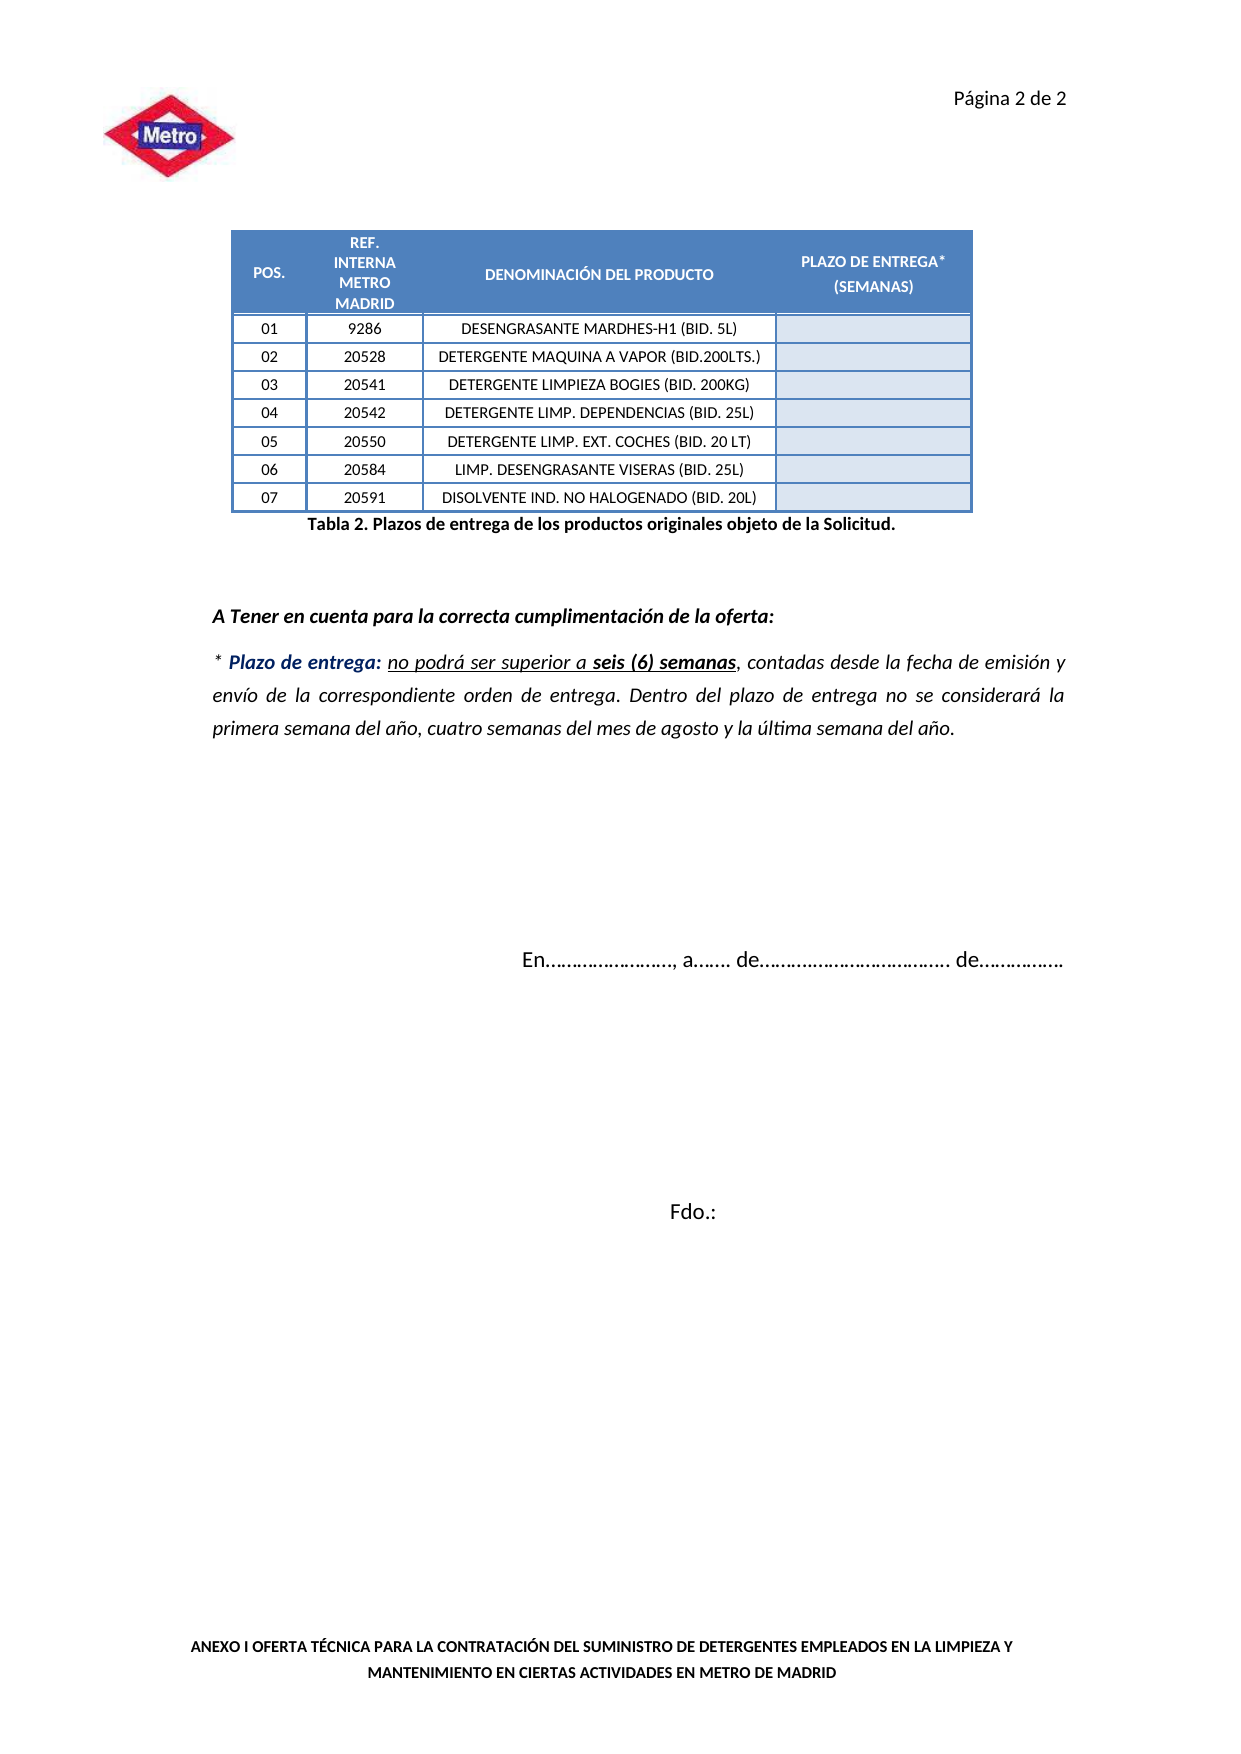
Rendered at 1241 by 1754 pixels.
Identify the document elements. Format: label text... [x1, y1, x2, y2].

text A Tener en cuenta para la correcta cumplimentación de la oferta: [137, 603, 1066, 629]
table_cell 20542 [308, 400, 422, 426]
text En……………………, a……. de……….…………………….. de……………. [137, 945, 1066, 973]
table_cell 02 [234, 344, 305, 370]
table_cell DISOLVENTE IND. NO HALOGENADO (BID. 20L) [424, 484, 775, 510]
text Fdo.: [512, 1197, 1066, 1225]
table_cell 20591 [308, 484, 422, 510]
table_cell 20528 [308, 344, 422, 370]
table_cell 07 [234, 484, 305, 510]
table_cell [777, 400, 970, 426]
table_cell [777, 484, 970, 510]
table_cell [777, 344, 970, 370]
table_cell DETERGENTE LIMP. EXT. COCHES (BID. 20 LT) [424, 428, 775, 454]
table_header PLAZO DE ENTREGA* (SEMANAS) [777, 232, 970, 313]
table_cell 01 [234, 316, 305, 342]
table_cell [777, 456, 970, 482]
table_cell 20541 [308, 372, 422, 398]
table_cell DETERGENTE MAQUINA A VAPOR (BID.200LTS.) [424, 344, 775, 370]
table_cell 06 [234, 456, 305, 482]
table_cell 20550 [308, 428, 422, 454]
table_cell 04 [234, 400, 305, 426]
table_header POS. [234, 232, 305, 313]
table_header DENOMINACIÓN DEL PRODUCTO [424, 232, 775, 313]
table_cell 05 [234, 428, 305, 454]
text * Plazo de entrega: no podrá ser superior a seis (6) semanas, contadas desde la fecha de emisión y envío de la correspondiente orden de entrega. Dentro del plazo de entrega no se considerará la primera semana del año, cuatro semanas del mes de agosto y la última semana del año. [212, 649, 1066, 741]
table_cell DETERGENTE LIMP. DEPENDENCIAS (BID. 25L) [424, 400, 775, 426]
table_cell 20584 [308, 456, 422, 482]
text Tabla 2. Plazos de entrega de los productos originales objeto de la Solicitud. [137, 512, 1066, 535]
table_header REF. INTERNA METRO MADRID [308, 232, 422, 313]
table_cell LIMP. DESENGRASANTE VISERAS (BID. 25L) [424, 456, 775, 482]
table_cell [777, 372, 970, 398]
picture [103, 87, 238, 182]
table_cell [777, 428, 970, 454]
table_cell 9286 [308, 316, 422, 342]
table_cell DESENGRASANTE MARDHES-H1 (BID. 5L) [424, 316, 775, 342]
table_cell DETERGENTE LIMPIEZA BOGIES (BID. 200KG) [424, 372, 775, 398]
table_cell [777, 316, 970, 342]
table_cell 03 [234, 372, 305, 398]
